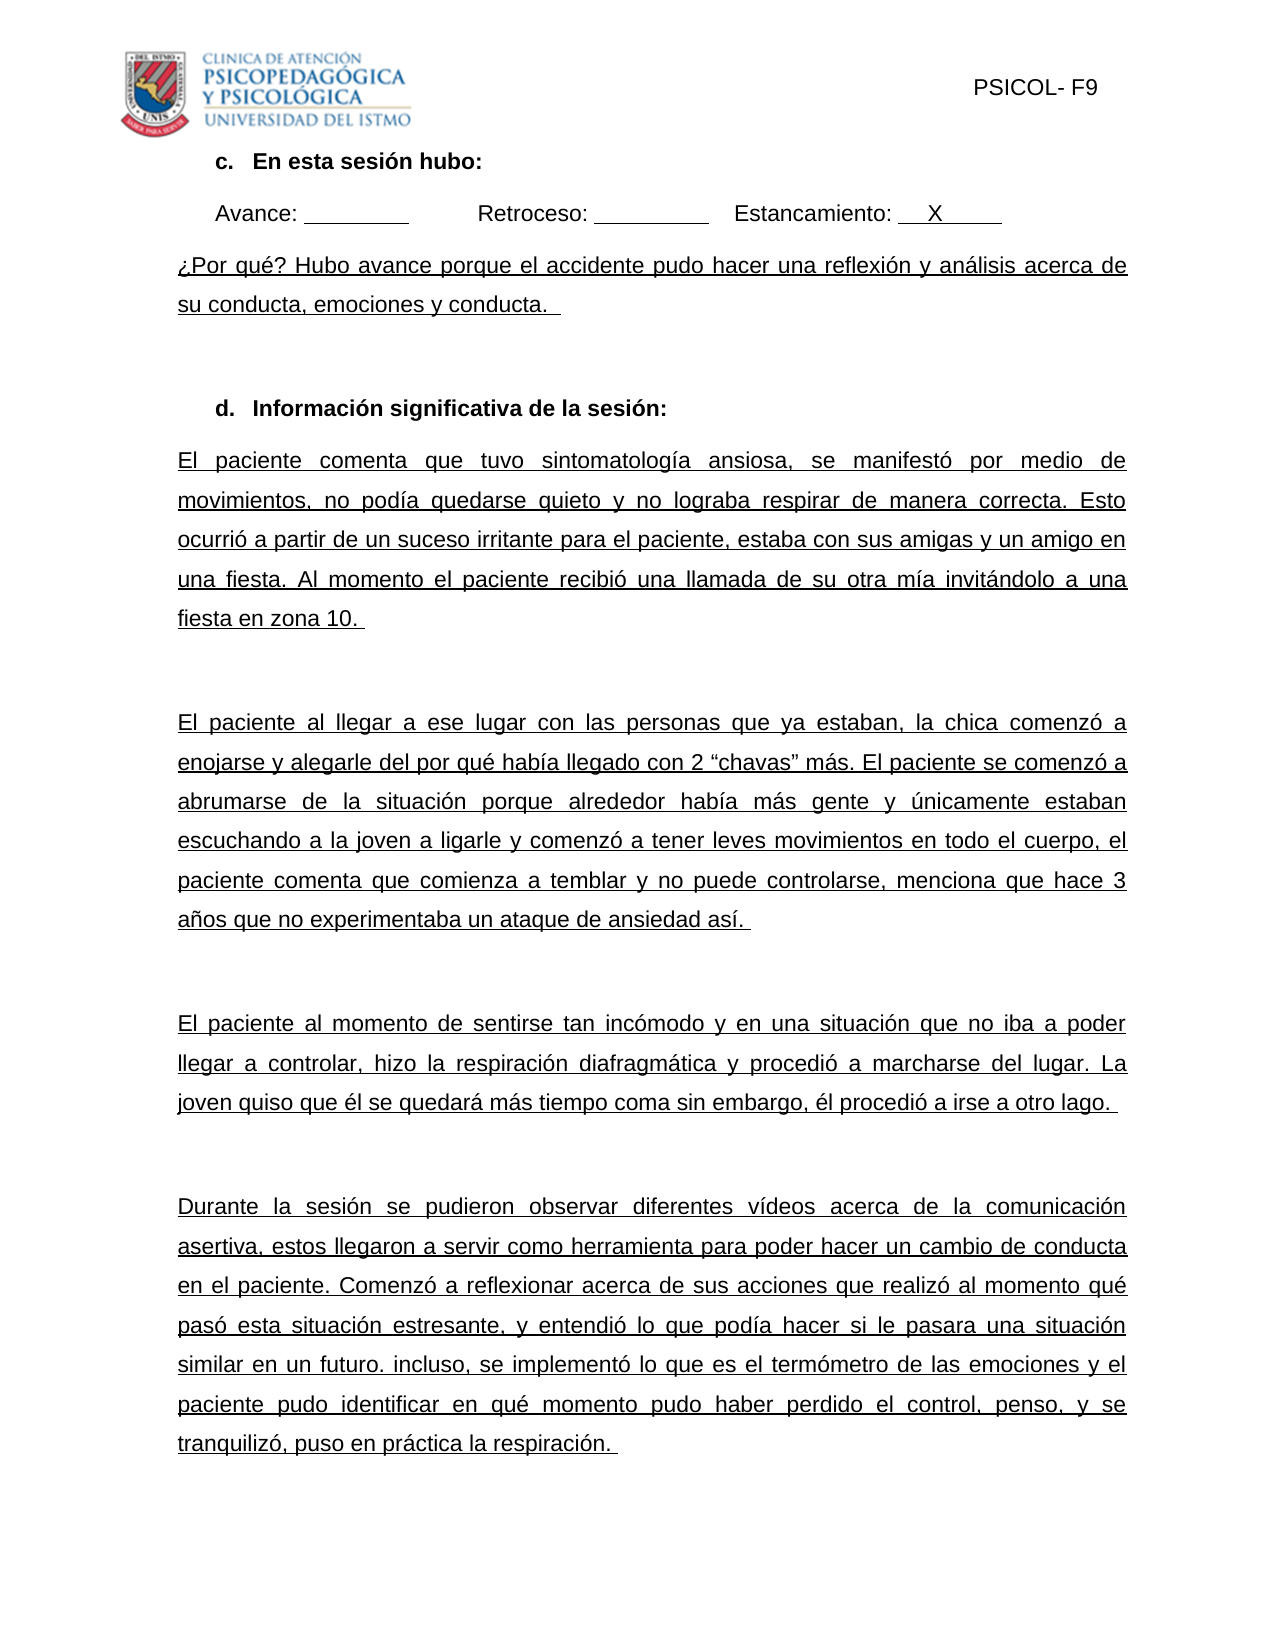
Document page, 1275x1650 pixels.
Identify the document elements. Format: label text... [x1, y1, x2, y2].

text ¿Por qué? Hubo avance porque el accidente pudo hacer una reflexión y análisis acerca de su conducta, emociones y conducta. [177, 252, 1127, 274]
text El paciente al momento de sentirse tan incómodo y en una situación que no iba a poder llegar a controlar, hizo la respiración diafragmática y procedió a marcharse del lugar. La joven quiso que él se quedará más tiempo coma sin embargo, él procedió a irse a otro lago. [177, 1074, 1127, 1116]
text El paciente al momento de sentirse tan incómodo y en una situación que no iba a poder llegar a controlar, hizo la respiración diafragmática y procedió a marcharse del lugar. La joven quiso que él se quedará más tiempo coma sin embargo, él procedió a irse a otro lago. [177, 1010, 1127, 1073]
text El paciente comenta que tuvo sintomatología ansiosa, se manifestó por medio de movimientos, no podía quedarse quieto y no lograba respirar de manera correcta. Esto ocurrió a partir de un suceso irritante para el paciente, estaba con sus amigas y un amigo en una fiesta. Al momento el paciente recibió una llamada de su otra mía invitándolo a una fiesta en zona 10. [177, 589, 1127, 631]
text El paciente al llegar a ese lugar con las personas que ya estaban, la chica comenzó a enojarse y alegarle del por qué había llegado con 2 “chavas” más. El paciente se comenzó a abrumarse de la situación porque alrededor había más gente y únicamente estaban escuchando a la joven a ligarle y comenzó a tener leves movimientos en todo el cuerpo, el paciente comenta que comienza a temblar y no puede controlarse, menciona que hace 3 años que no experimentaba un ataque de ansiedad así. [177, 733, 1127, 771]
text El paciente comenta que tuvo sintomatología ansiosa, se manifestó por medio de movimientos, no podía quedarse quieto y no lograba respirar de manera correcta. Esto ocurrió a partir de un suceso irritante para el paciente, estaba con sus amigas y un amigo en una fiesta. Al momento el paciente recibió una llamada de su otra mía invitándolo a una fiesta en zona 10. [177, 471, 1127, 588]
text Durante la sesión se pudieron observar diferentes vídeos acerca de la comunicación asertiva, estos llegaron a servir como herramienta para poder hacer un cambio de conducta en el paciente. Comenzó a reflexionar acerca de sus acciones que realizó al momento qué pasó esta situación estresante, y entendió lo que podía hacer si le pasara una situación similar en un futuro. incluso, se implementó lo que es el termómetro de las emociones y el paciente pudo identificar en qué momento pudo haber perdido el control, penso, y se tranquilizó, puso en práctica la respiración. [177, 1375, 1127, 1413]
list En esta sesión hubo: [215, 148, 1127, 174]
text El paciente al llegar a ese lugar con las personas que ya estaban, la chica comenzó a enojarse y alegarle del por qué había llegado con 2 “chavas” más. El paciente se comenzó a abrumarse de la situación porque alrededor había más gente y únicamente estaban escuchando a la joven a ligarle y comenzó a tener leves movimientos en todo el cuerpo, el paciente comenta que comienza a temblar y no puede controlarse, menciona que hace 3 años que no experimentaba un ataque de ansiedad así. [177, 772, 1127, 811]
text El paciente al llegar a ese lugar con las personas que ya estaban, la chica comenzó a enojarse y alegarle del por qué había llegado con 2 “chavas” más. El paciente se comenzó a abrumarse de la situación porque alrededor había más gente y únicamente estaban escuchando a la joven a ligarle y comenzó a tener leves movimientos en todo el cuerpo, el paciente comenta que comienza a temblar y no puede controlarse, menciona que hace 3 años que no experimentaba un ataque de ansiedad así. [177, 851, 1127, 890]
text ¿Por qué? Hubo avance porque el accidente pudo hacer una reflexión y análisis acerca de su conducta, emociones y conducta. [177, 275, 1127, 317]
list Información significativa de la sesión: [215, 395, 1127, 421]
text Durante la sesión se pudieron observar diferentes vídeos acerca de la comunicación asertiva, estos llegaron a servir como herramienta para poder hacer un cambio de conducta en el paciente. Comenzó a reflexionar acerca de sus acciones que realizó al momento qué pasó esta situación estresante, y entendió lo que podía hacer si le pasara una situación similar en un futuro. incluso, se implementó lo que es el termómetro de las emociones y el paciente pudo identificar en qué momento pudo haber perdido el control, penso, y se tranquilizó, puso en práctica la respiración. [177, 1414, 1127, 1456]
text Durante la sesión se pudieron observar diferentes vídeos acerca de la comunicación asertiva, estos llegaron a servir como herramienta para poder hacer un cambio de conducta en el paciente. Comenzó a reflexionar acerca de sus acciones que realizó al momento qué pasó esta situación estresante, y entendió lo que podía hacer si le pasara una situación similar en un futuro. incluso, se implementó lo que es el termómetro de las emociones y el paciente pudo identificar en qué momento pudo haber perdido el control, penso, y se tranquilizó, puso en práctica la respiración. [177, 1296, 1127, 1374]
text Avance: Retroceso: Estancamiento: X [215, 200, 1127, 226]
picture [65, 20, 437, 148]
text El paciente al llegar a ese lugar con las personas que ya estaban, la chica comenzó a enojarse y alegarle del por qué había llegado con 2 “chavas” más. El paciente se comenzó a abrumarse de la situación porque alrededor había más gente y únicamente estaban escuchando a la joven a ligarle y comenzó a tener leves movimientos en todo el cuerpo, el paciente comenta que comienza a temblar y no puede controlarse, menciona que hace 3 años que no experimentaba un ataque de ansiedad así. [177, 812, 1127, 850]
text El paciente al llegar a ese lugar con las personas que ya estaban, la chica comenzó a enojarse y alegarle del por qué había llegado con 2 “chavas” más. El paciente se comenzó a abrumarse de la situación porque alrededor había más gente y únicamente estaban escuchando a la joven a ligarle y comenzó a tener leves movimientos en todo el cuerpo, el paciente comenta que comienza a temblar y no puede controlarse, menciona que hace 3 años que no experimentaba un ataque de ansiedad así. [177, 891, 1127, 933]
text El paciente comenta que tuvo sintomatología ansiosa, se manifestó por medio de movimientos, no podía quedarse quieto y no lograba respirar de manera correcta. Esto ocurrió a partir de un suceso irritante para el paciente, estaba con sus amigas y un amigo en una fiesta. Al momento el paciente recibió una llamada de su otra mía invitándolo a una fiesta en zona 10. [177, 447, 1127, 470]
text Durante la sesión se pudieron observar diferentes vídeos acerca de la comunicación asertiva, estos llegaron a servir como herramienta para poder hacer un cambio de conducta en el paciente. Comenzó a reflexionar acerca de sus acciones que realizó al momento qué pasó esta situación estresante, y entendió lo que podía hacer si le pasara una situación similar en un futuro. incluso, se implementó lo que es el termómetro de las emociones y el paciente pudo identificar en qué momento pudo haber perdido el control, penso, y se tranquilizó, puso en práctica la respiración. [177, 1256, 1127, 1295]
text Durante la sesión se pudieron observar diferentes vídeos acerca de la comunicación asertiva, estos llegaron a servir como herramienta para poder hacer un cambio de conducta en el paciente. Comenzó a reflexionar acerca de sus acciones que realizó al momento qué pasó esta situación estresante, y entendió lo que podía hacer si le pasara una situación similar en un futuro. incluso, se implementó lo que es el termómetro de las emociones y el paciente pudo identificar en qué momento pudo haber perdido el control, penso, y se tranquilizó, puso en práctica la respiración. [177, 1217, 1127, 1255]
